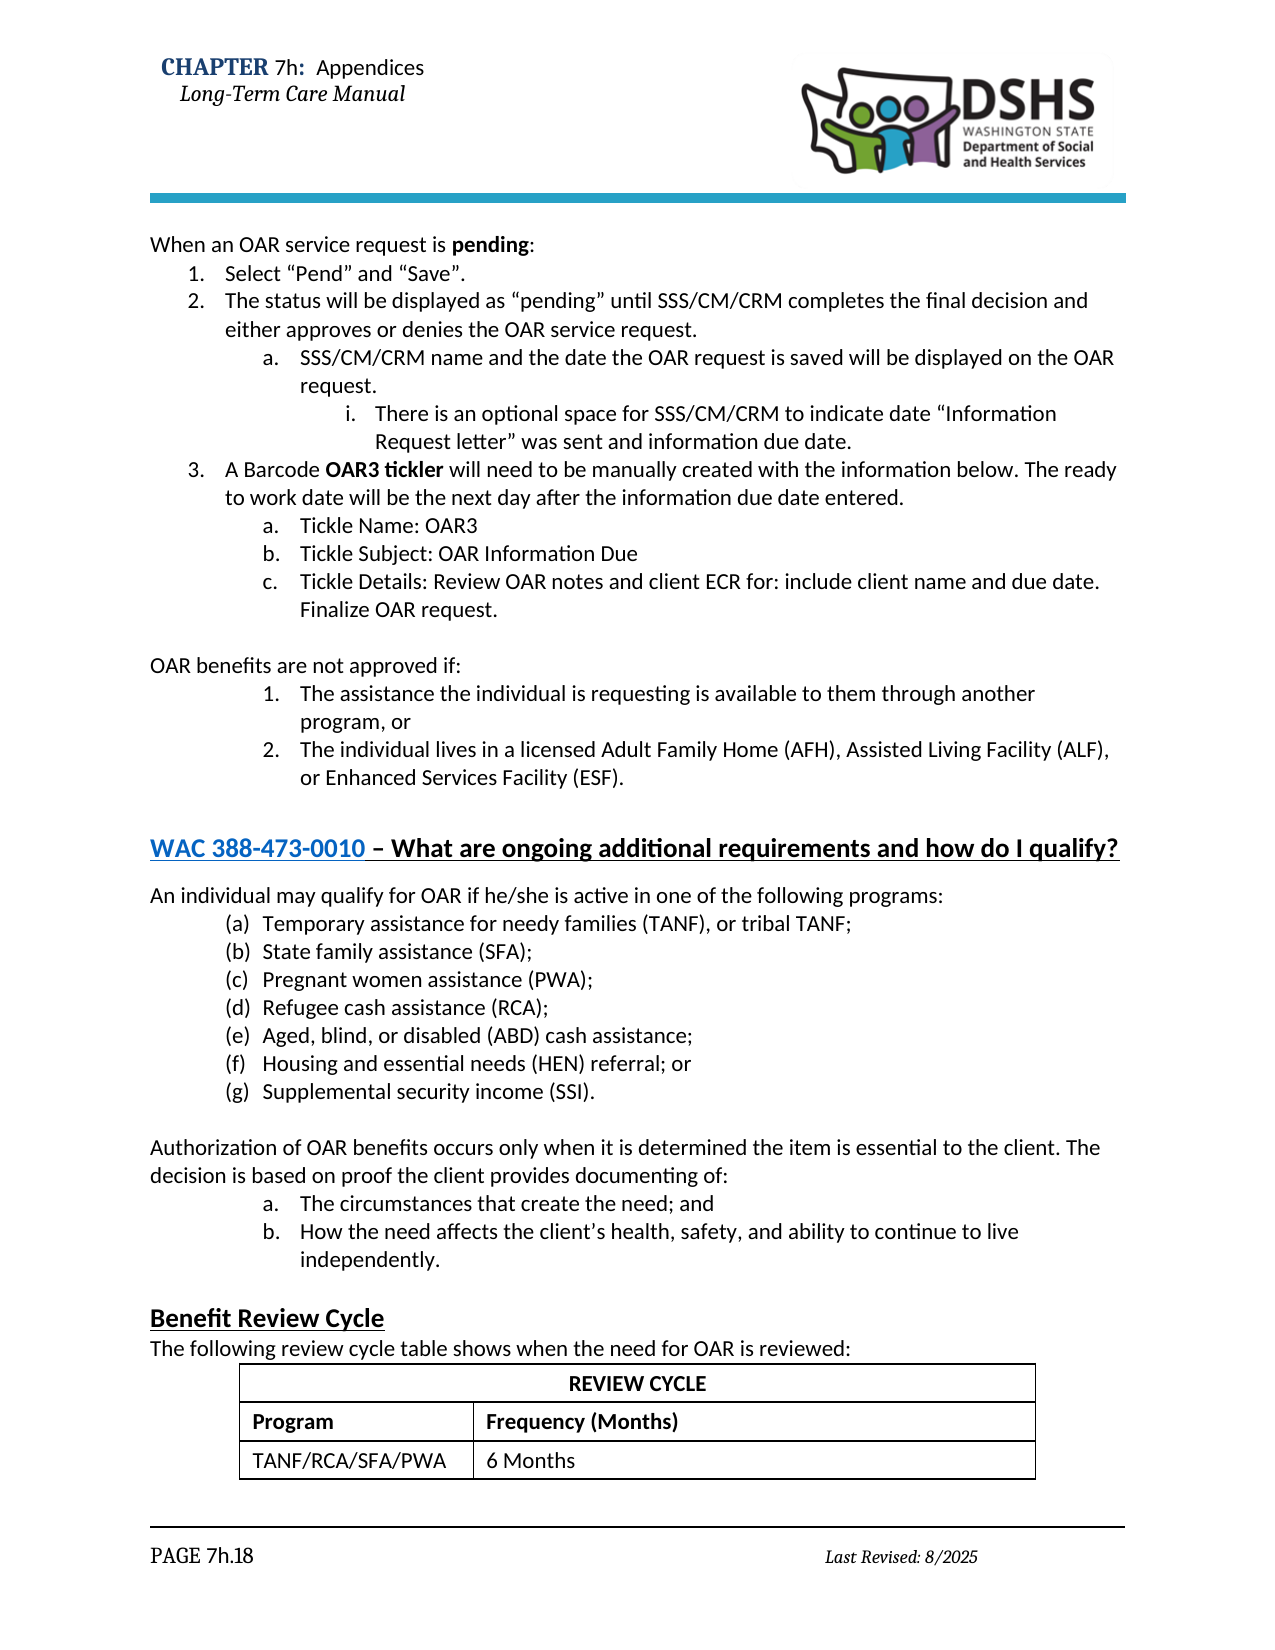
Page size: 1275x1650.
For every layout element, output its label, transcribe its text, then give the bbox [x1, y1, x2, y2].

text When an OAR service request is pending: [150, 231, 1125, 259]
table_cell Program [240, 1403, 473, 1439]
picture [791, 52, 1115, 189]
table_cell TANF/RCA/SFA/PWA [240, 1442, 473, 1478]
list Supplemental security income (SSI). [225, 1077, 1125, 1105]
list There is an optional space for SSS/CM/CRM to indicate date “Information Request letter” was sent and information due date. [356, 399, 1125, 455]
text An individual may qualify for OAR if he/she is active in one of the following programs: [150, 881, 1125, 909]
text Benefit Review Cycle [150, 1302, 1125, 1334]
text The following review cycle table shows when the need for OAR is reviewed: [150, 1334, 1125, 1363]
list State family assistance (SFA); [225, 937, 1125, 965]
list Temporary assistance for needy families (TANF), or tribal TANF; [225, 909, 1125, 937]
list How the need affects the client’s health, safety, and ability to continue to live independently. [262, 1217, 1125, 1273]
list The assistance the individual is requesting is available to them through another program, or [262, 679, 1125, 735]
list Pregnant women assistance (PWA); [225, 965, 1125, 993]
table_cell Frequency (Months) [474, 1403, 1035, 1439]
list SSS/CM/CRM name and the date the OAR request is saved will be displayed on the OAR request. [262, 343, 1125, 399]
list A Barcode OAR3 tickler will need to be manually created with the information below. The ready to work date will be the next day after the information due date entered. [187, 455, 1125, 511]
list Tickle Details: Review OAR notes and client ECR for: include client name and due date. Finalize OAR request. [262, 567, 1125, 623]
list Tickle Subject: OAR Information Due [262, 539, 1125, 567]
list Refugee cash assistance (RCA); [225, 993, 1125, 1021]
list Aged, blind, or disabled (ABD) cash assistance; [225, 1021, 1125, 1049]
table_header REVIEW CYCLE [240, 1365, 1035, 1401]
subtitle WAC 388-473-0010 – What are ongoing additional requirements and how do I qualify? [150, 832, 1125, 864]
list Housing and essential needs (HEN) referral; or [225, 1049, 1125, 1077]
list The status will be displayed as “pending” until SSS/CM/CRM completes the final decision and either approves or denies the OAR service request. [187, 287, 1125, 343]
table_cell 6 Months [474, 1442, 1035, 1478]
list The circumstances that create the need; and [262, 1189, 1125, 1217]
list Select “Pend” and “Save”. [187, 259, 1125, 287]
list Tickle Name: OAR3 [262, 511, 1125, 539]
text Authorization of OAR benefits occurs only when it is determined the item is essential to the client. The decision is based on proof the client provides documenting of: [150, 1133, 1125, 1189]
list The individual lives in a licensed Adult Family Home (AFH), Assisted Living Facility (ALF), or Enhanced Services Facility (ESF). [262, 735, 1125, 791]
text OAR benefits are not approved if: [150, 651, 1125, 679]
